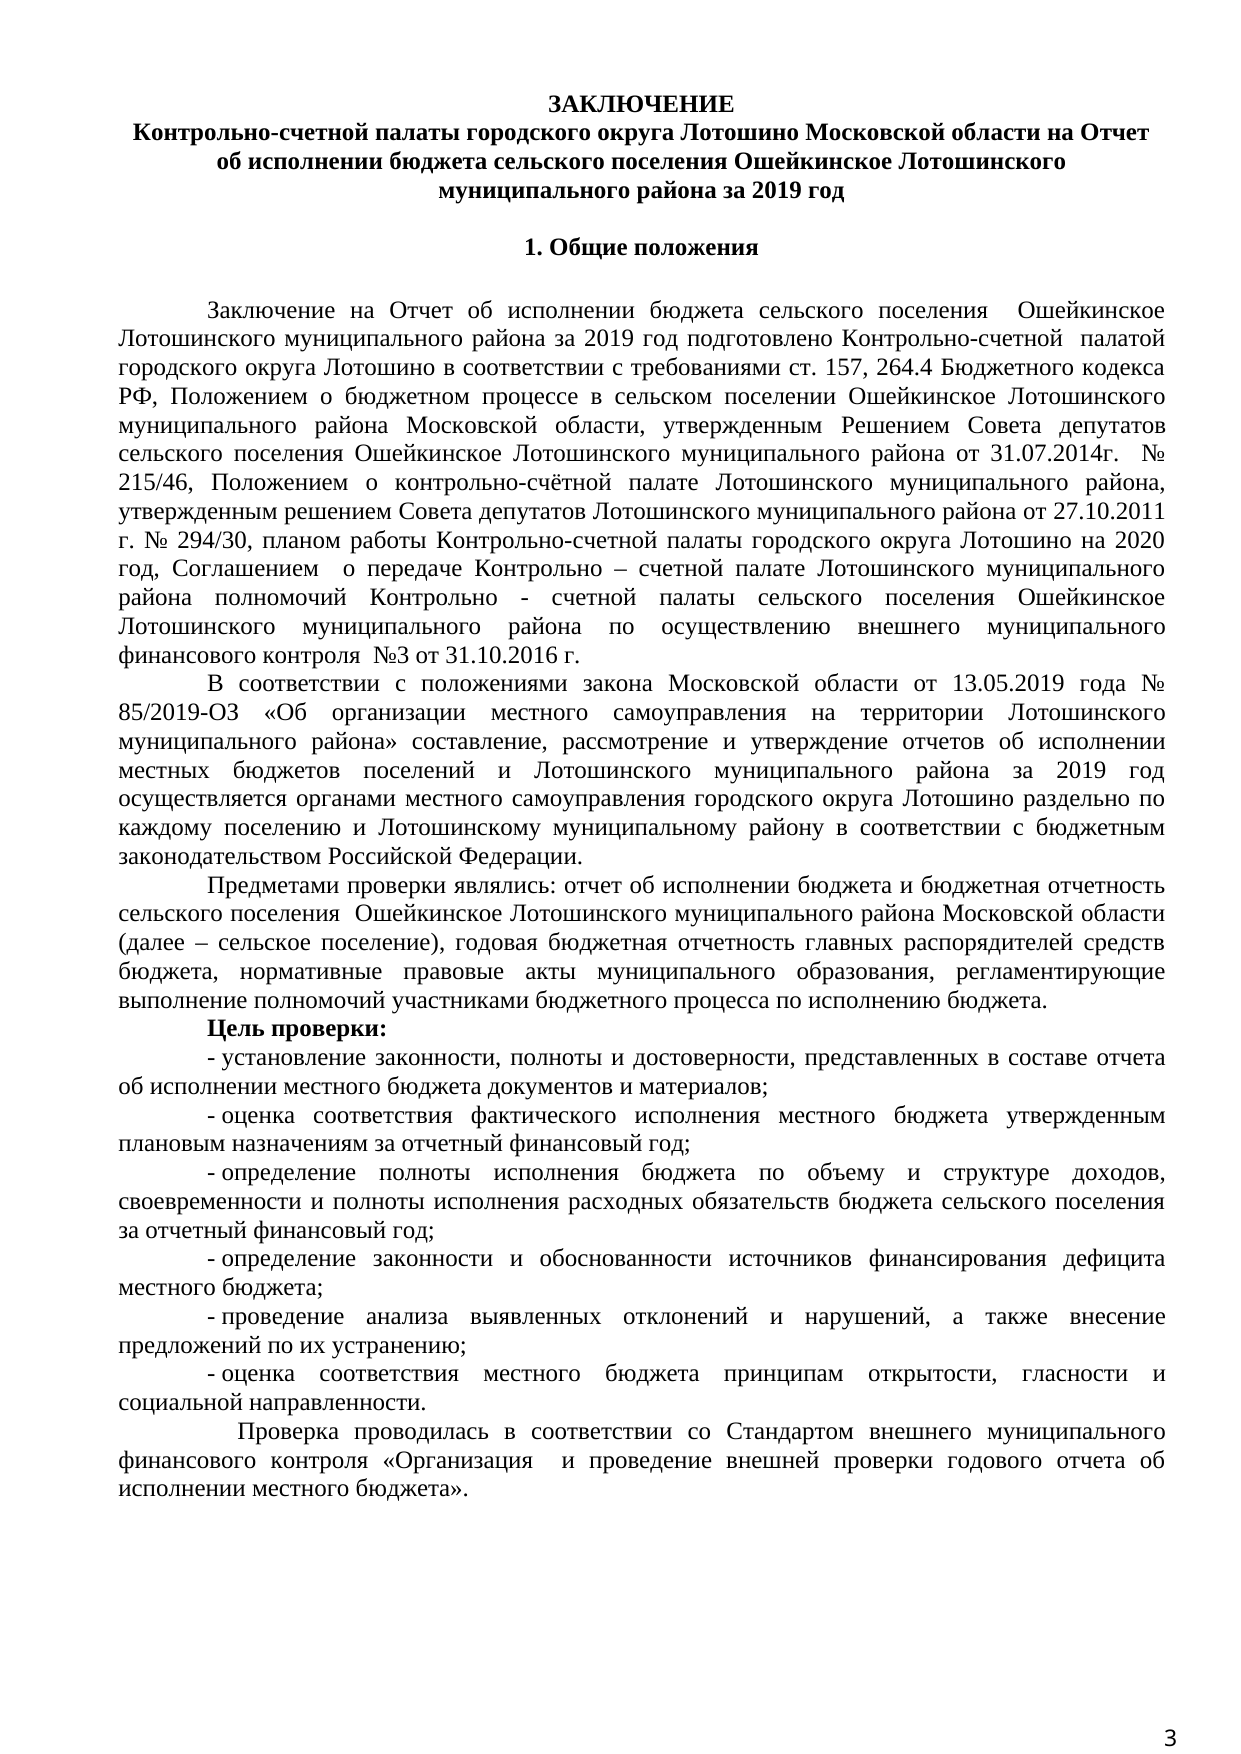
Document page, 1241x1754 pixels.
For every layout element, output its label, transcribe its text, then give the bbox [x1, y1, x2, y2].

text ЗАКЛЮЧЕНИЕ [118, 89, 1164, 117]
text - оценка соответствия местного бюджета принципам открытости, гласности и социальной направленности. [118, 1358, 1166, 1416]
text Заключение на Отчет об исполнении бюджета сельского поселения Ошейкинское Лотошинского муниципального района за 2019 год подготовлено Контрольно-счетной палатой городского округа Лотошино в соответствии с требованиями ст. 157, 264.4 Бюджетного кодекса РФ, Положением о бюджетном процессе в сельском поселении Ошейкинское Лотошинского муниципального района Московской области, утвержденным Решением Совета депутатов сельского поселения Ошейкинское Лотошинского муниципального района от 31.07.2014г. № 215/46, Положением о контрольно-счётной палате Лотошинского муниципального района, утвержденным решением Совета депутатов Лотошинского муниципального района от 27.10.2011 г. № 294/30, планом работы Контрольно-счетной палаты городского округа Лотошино на 2020 год, Соглашением о передаче Контрольно – счетной палате Лотошинского муниципального района полномочий Контрольно - счетной палаты сельского поселения Ошейкинское Лотошинского муниципального района по осуществлению внешнего муниципального финансового контроля №3 от 31.10.2016 г. [118, 295, 1166, 668]
text - определение законности и обоснованности источников финансирования дефицита местного бюджета; [118, 1243, 1166, 1301]
text - установление законности, полноты и достоверности, представленных в составе отчета об исполнении местного бюджета документов и материалов; [118, 1042, 1166, 1100]
text - проведение анализа выявленных отклонений и нарушений, а также внесение предложений по их устранению; [118, 1301, 1166, 1358]
text Контрольно-счетной палаты городского округа Лотошино Московской области на Отчет об исполнении бюджета сельского поселения Ошейкинское Лотошинского муниципального района за 2019 год [118, 117, 1164, 204]
text Цель проверки: [118, 1013, 1166, 1042]
text - определение полноты исполнения бюджета по объему и структуре доходов, своевременности и полноты исполнения расходных обязательств бюджета сельского поселения за отчетный финансовый год; [118, 1157, 1166, 1243]
text Проверка проводилась в соответствии со Стандартом внешнего муниципального финансового контроля «Организация и проведение внешней проверки годового отчета об исполнении местного бюджета». [118, 1416, 1166, 1502]
text 1. Общие положения [118, 232, 1164, 261]
text Предметами проверки являлись: отчет об исполнении бюджета и бюджетная отчетность сельского поселения Ошейкинское Лотошинского муниципального района Московской области (далее – сельское поселение), годовая бюджетная отчетность главных распорядителей средств бюджета, нормативные правовые акты муниципального образования, регламентирующие выполнение полномочий участниками бюджетного процесса по исполнению бюджета. [118, 870, 1166, 1013]
text - оценка соответствия фактического исполнения местного бюджета утвержденным плановым назначениям за отчетный финансовый год; [118, 1100, 1166, 1157]
text В соответствии с положениями закона Московской области от 13.05.2019 года № 85/2019-ОЗ «Об организации местного самоуправления на территории Лотошинского муниципального района» составление, рассмотрение и утверждение отчетов об исполнении местных бюджетов поселений и Лотошинского муниципального района за 2019 год осуществляется органами местного самоуправления городского округа Лотошино раздельно по каждому поселению и Лотошинскому муниципальному району в соответствии с бюджетным законодательством Российской Федерации. [118, 668, 1166, 870]
